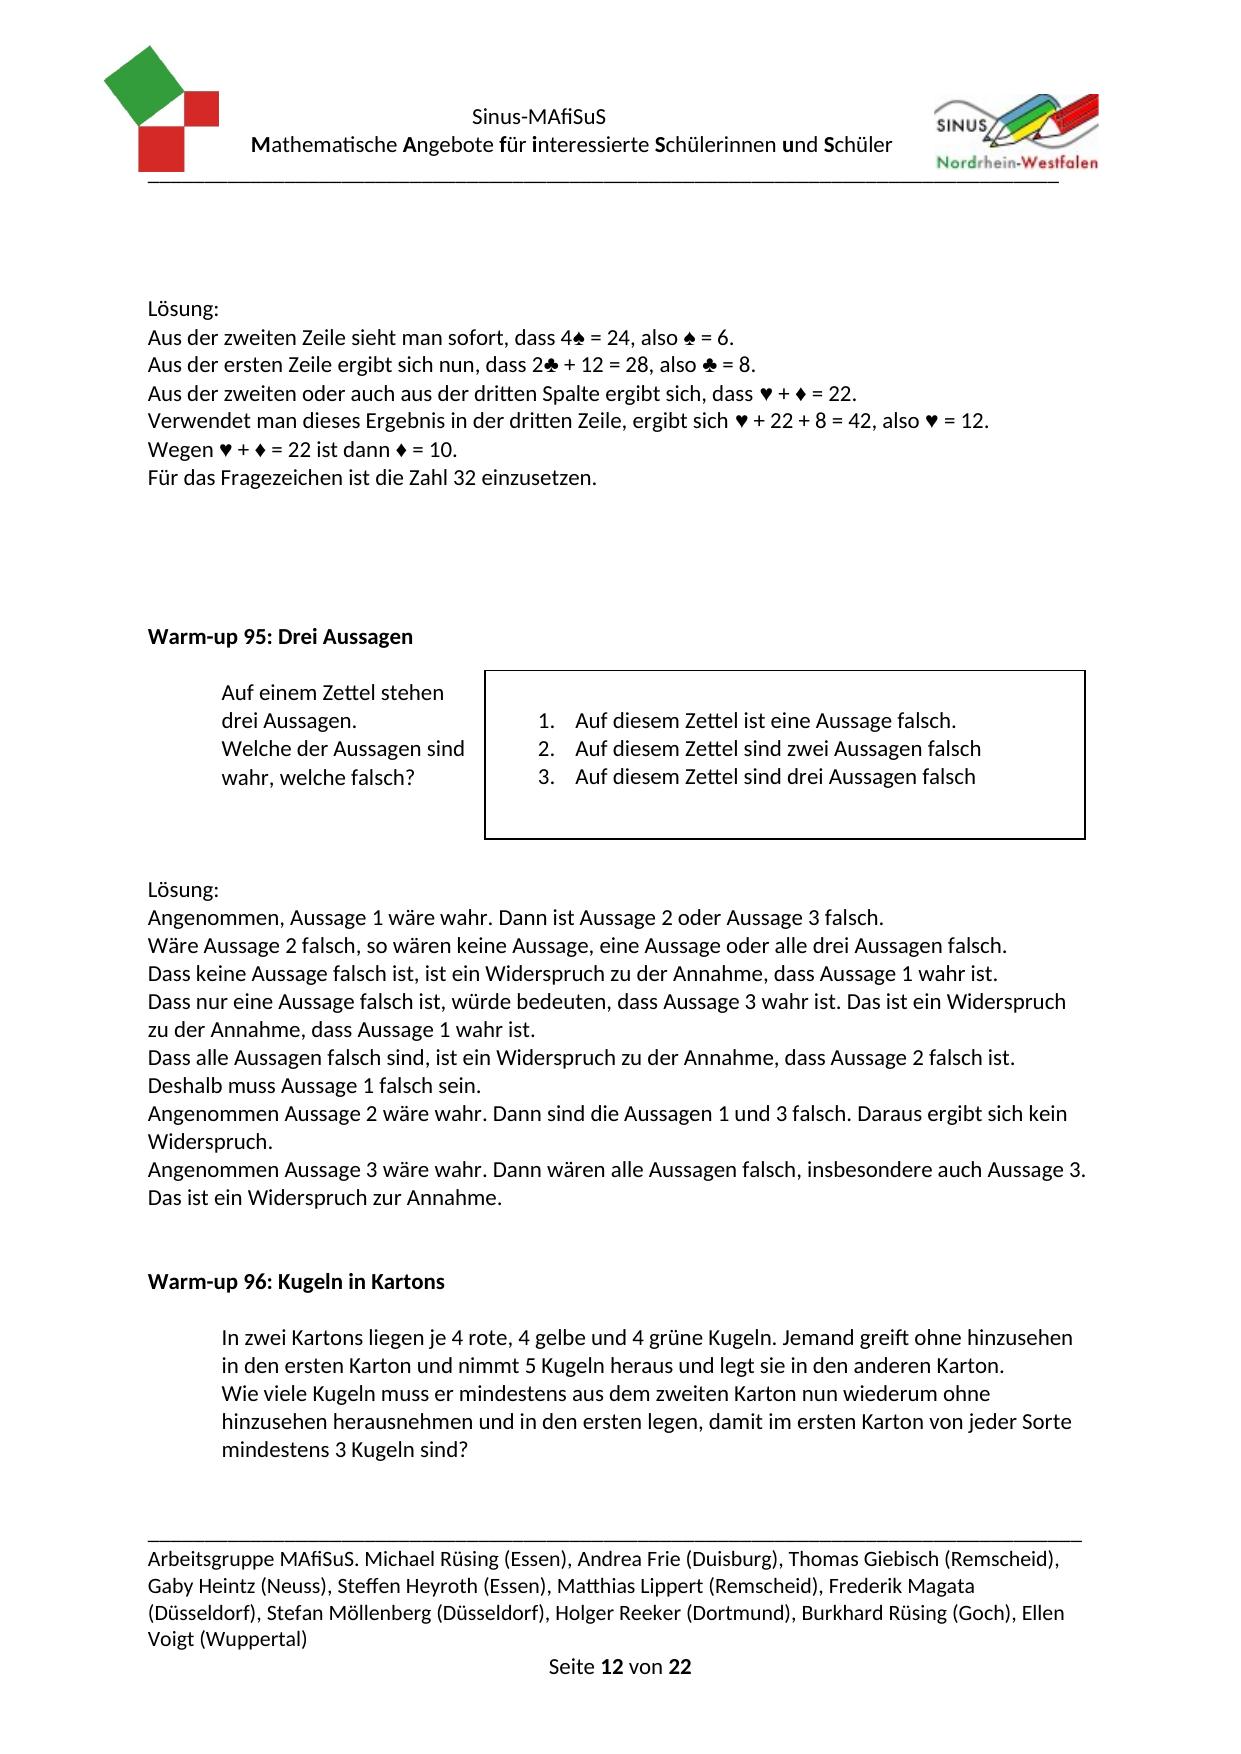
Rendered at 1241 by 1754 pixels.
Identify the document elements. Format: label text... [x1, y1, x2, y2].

text Wäre Aussage 2 falsch, so wären keine Aussage, eine Aussage oder alle drei Aussagen falsch. [148, 931, 1093, 959]
text Verwendet man dieses Ergebnis in der dritten Zeile, ergibt sich ♥ + 22 + 8 = 42, also ♥ = 12. [148, 407, 1093, 435]
text Warm-up 96: Kugeln in Kartons [148, 1267, 1093, 1295]
text Aus der ersten Zeile ergibt sich nun, dass 2♣ + 12 = 28, also ♣ = 8. [148, 351, 1093, 379]
text Angenommen Aussage 2 wäre wahr. Dann sind die Aussagen 1 und 3 falsch. Daraus ergibt sich kein Widerspruch. [148, 1099, 1093, 1155]
text Angenommen, Aussage 1 wäre wahr. Dann ist Aussage 2 oder Aussage 3 falsch. [148, 903, 1093, 931]
text Lösung: [148, 294, 1093, 323]
text Wegen ♥ + ♦ = 22 ist dann ♦ = 10. [148, 435, 1093, 463]
picture [934, 94, 1099, 173]
text Aus der zweiten oder auch aus der dritten Spalte ergibt sich, dass ♥ + ♦ = 22. [148, 379, 1093, 407]
text Deshalb muss Aussage 1 falsch sein. [148, 1071, 1093, 1099]
text Für das Fragezeichen ist die Zahl 32 einzusetzen. [148, 463, 1093, 491]
text Aus der zweiten Zeile sieht man sofort, dass 4♠ = 24, also ♠ = 6. [148, 323, 1093, 351]
text Lösung: [148, 875, 1093, 903]
text Wie viele Kugeln muss er mindestens aus dem zweiten Karton nun wiederum ohne hinzusehen herausnehmen und in den ersten legen, damit im ersten Karton von jeder Sorte mindestens 3 Kugeln sind? [221, 1379, 1093, 1463]
text Dass nur eine Aussage falsch ist, würde bedeuten, dass Aussage 3 wahr ist. Das ist ein Widerspruch zu der Annahme, dass Aussage 1 wahr ist. [148, 987, 1093, 1043]
text Warm-up 95: Drei Aussagen [148, 622, 1093, 651]
text Auf einem Zettel stehen drei Aussagen. [221, 678, 484, 734]
text In zwei Kartons liegen je 4 rote, 4 gelbe und 4 grüne Kugeln. Jemand greift ohne hinzusehen in den ersten Karton und nimmt 5 Kugeln heraus und legt sie in den anderen Karton. [221, 1323, 1093, 1379]
picture [103, 45, 219, 172]
text Angenommen Aussage 3 wäre wahr. Dann wären alle Aussagen falsch, insbesondere auch Aussage 3. Das ist ein Widerspruch zur Annahme. [148, 1155, 1093, 1211]
text Dass alle Aussagen falsch sind, ist ein Widerspruch zu der Annahme, dass Aussage 2 falsch ist. [148, 1043, 1093, 1071]
text Welche der Aussagen sind wahr, welche falsch? [221, 734, 484, 791]
text Dass keine Aussage falsch ist, ist ein Widerspruch zu der Annahme, dass Aussage 1 wahr ist. [148, 959, 1093, 987]
